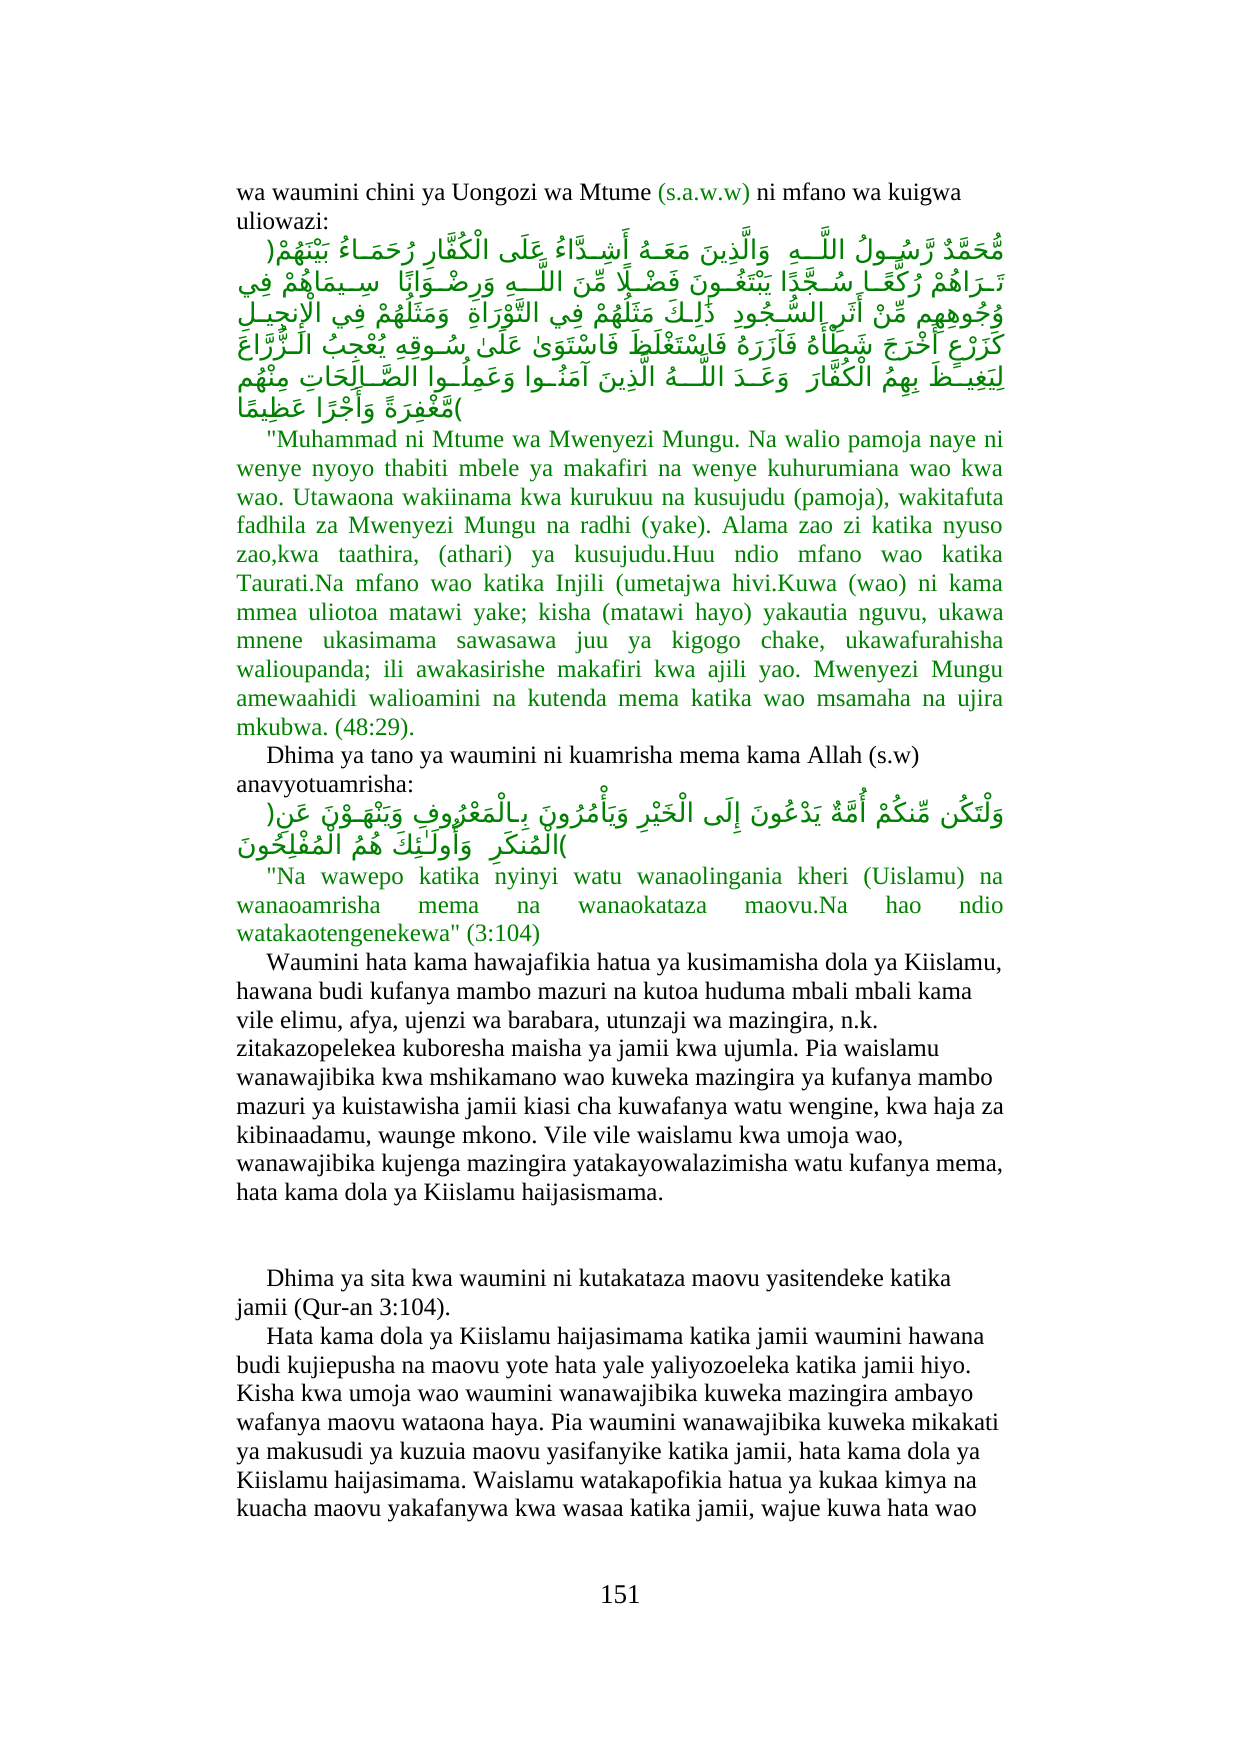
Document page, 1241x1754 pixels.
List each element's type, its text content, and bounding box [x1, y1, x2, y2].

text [236, 177, 1004, 235]
text Waumini hata kama hawajafikia hatua ya kusimamisha dola ya Kiislamu, hawana budi kufanya mambo mazuri na kutoa huduma mbali mbali kama vile elimu, afya, ujenzi wa barabara, utunzaji wa mazingira, n.k. zitakazopelekea kuboresha maisha ya jamii kwa ujumla. Pia waislamu wanawajibika kwa mshikamano wao kuweka mazingira ya kufanya mambo mazuri ya kuistawisha jamii kiasi cha kuwafanya watu wengine, kwa haja za kibinaadamu, waunge mkono. Vile vile waislamu kwa umoja wao, wanawajibika kujenga mazingira yatakayowalazimisha watu kufanya mema, hata kama dola ya Kiislamu haijasismama. [236, 947, 1004, 1206]
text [236, 1321, 1004, 1522]
text Dhima ya tano ya waumini ni kuamrisha mema kama Allah (s.w) anavyotuamrisha: [236, 740, 1004, 798]
text ﴿مُّحَمَّدٌ رَّسُولُ اللَّـهِ وَالَّذِينَ مَعَهُ أَشِدَّاءُ عَلَى الْكُفَّارِ رُحَمَاءُ بَيْنَهُمْ تَرَاهُمْ رُكَّعًا سُجَّدًا يَبْتَغُونَ فَضْلًا مِّنَ اللَّـهِ وَرِضْوَانًا سِيمَاهُمْ فِي وُجُوهِهِم مِّنْ أَثَرِ السُّجُودِ ذَٰلِكَ مَثَلُهُمْ فِي التَّوْرَاةِ وَمَثَلُهُمْ فِي الْإِنجِيلِ كَزَرْعٍ أَخْرَجَ شَطْأَهُ فَآزَرَهُ فَاسْتَغْلَظَ فَاسْتَوَىٰ عَلَىٰ سُوقِهِ يُعْجِبُ الزُّرَّاعَ لِيَغِيظَ بِهِمُ الْكُفَّارَ وَعَدَ اللَّـهُ الَّذِينَ آمَنُوا وَعَمِلُوا الصَّالِحَاتِ مِنْهُم مَّغْفِرَةً وَأَجْرًا عَظِيمًا﴾ [236, 235, 1004, 424]
text "Na wawepo katika nyinyi watu wanaolingania kheri (Uislamu) na wanaoamrisha mema na wanaokataza maovu.Na hao ndio watakaotengenekewa" (3:104) [236, 861, 1004, 947]
text Dhima ya sita kwa waumini ni kutakataza maovu yasitendeke katika jamii (Qur-an 3:104). [236, 1263, 1004, 1321]
text "Muhammad ni Mtume wa Mwenyezi Mungu. Na walio pamoja naye ni wenye nyoyo thabiti mbele ya makafiri na wenye kuhurumiana wao kwa wao. Utawaona wakiinama kwa kurukuu na kusujudu (pamoja), wakitafuta fadhila za Mwenyezi Mungu na radhi (yake). Alama zao zi katika nyuso zao,kwa taathira, (athari) ya kusujudu.Huu ndio mfano wao katika Taurati.Na mfano wao katika Injili (umetajwa hivi.Kuwa (wao) ni kama mmea uliotoa matawi yake; kisha (matawi hayo) yakautia nguvu, ukawa mnene ukasimama sawasawa juu ya kigogo chake, ukawafurahisha walioupanda; ili awakasirishe makafiri kwa ajili yao. Mwenyezi Mungu amewaahidi walioamini na kutenda mema katika wao msamaha na ujira mkubwa. (48:29). [236, 424, 1004, 740]
text ﴿وَلْتَكُن مِّنكُمْ أُمَّةٌ يَدْعُونَ إِلَى الْخَيْرِ وَيَأْمُرُونَ بِالْمَعْرُوفِ وَيَنْهَوْنَ عَنِ الْمُنكَرِ وَأُولَـٰئِكَ هُمُ الْمُفْلِحُونَ﴾ [236, 798, 1004, 861]
